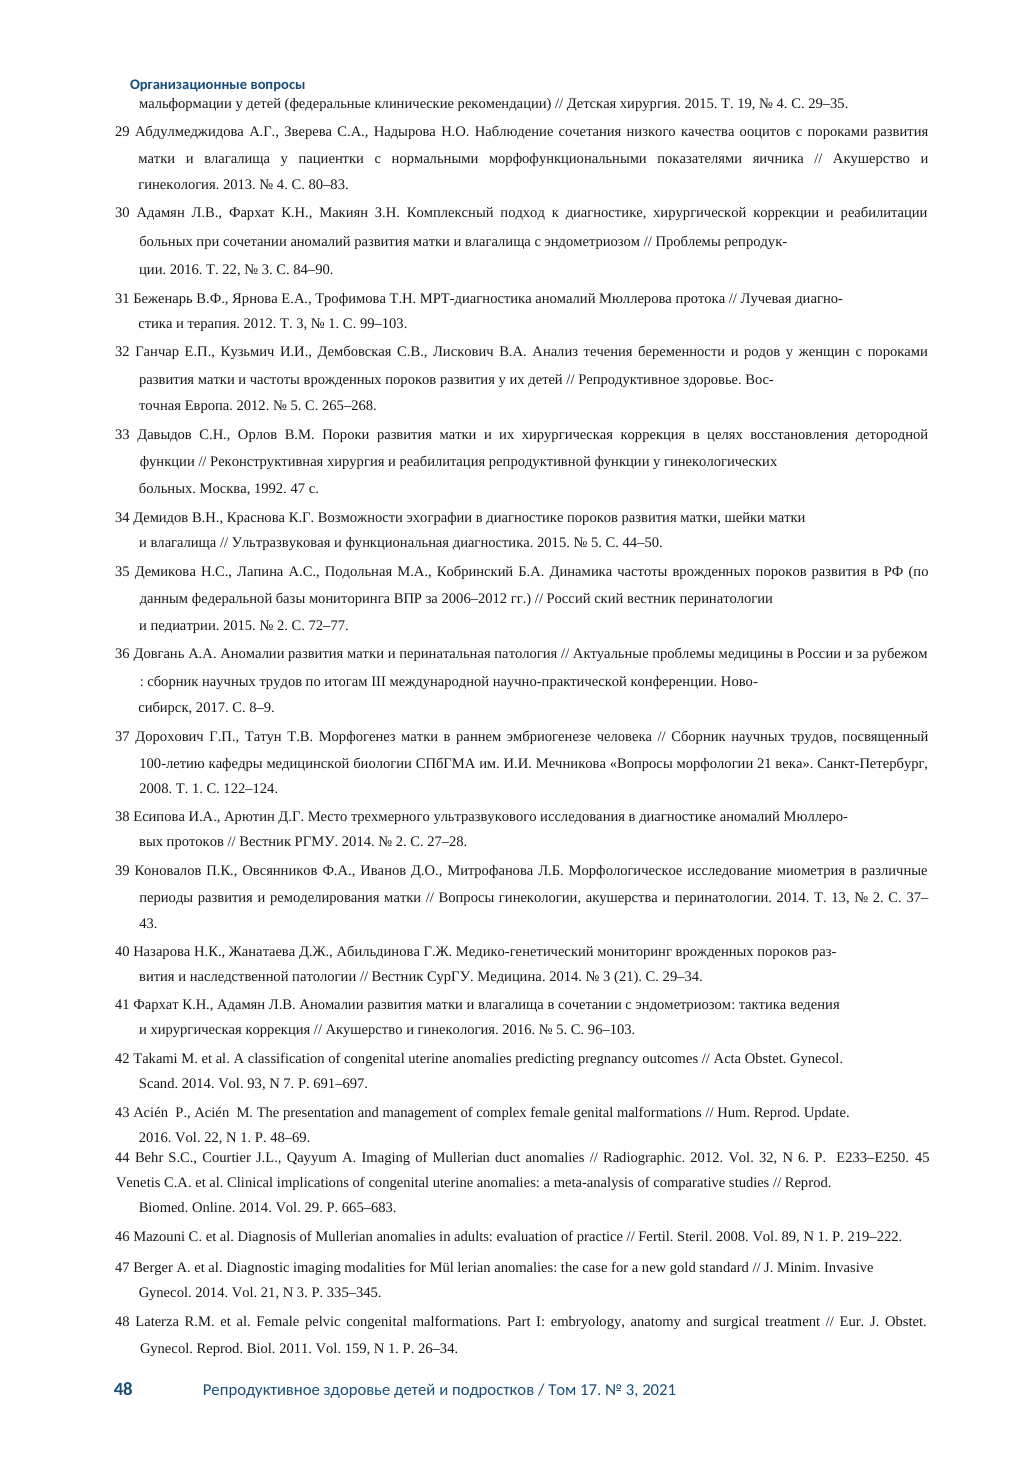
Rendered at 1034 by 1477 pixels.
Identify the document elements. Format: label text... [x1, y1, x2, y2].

text  Дорохович Г.П., Татун Т.В. Морфогенез матки в раннем эмбриогенезе человека // Сборник научных трудов, посвященный 100-летию кафедры медицинской биологии СПбГМА им. И.И. Мечникова «Вопросы морфологии 21 века». Санкт-Петербург, 2008. Т. 1. С. 122–124. [115, 726, 929, 797]
text  Takami M. et al. A classification of congenital uterine anomalies predicting pregnancy outcomes // Acta Obstet. Gynecol. [115, 1048, 929, 1068]
text точная Европа. 2012. № 5. С. 265–268. [139, 397, 929, 414]
text  Laterza R.M. et al. Female pelvic congenital malformations. Part I: embryology, anatomy and surgical treatment // Eur. J. Obstet. Gynecol. Reprod. Biol. 2011. Vol. 159, N 1. P. 26–34. [115, 1311, 929, 1357]
text  Ганчар Е.П., Кузьмич И.И., Дембовская С.В., Лискович В.А. Анализ течения беременности и родов у женщин с пороками развития матки и частоты врожденных пороков развития у их детей // Репродуктивное здоровье. Вос- [115, 341, 929, 387]
text  Behr S.C., Courtier J.L., Qayyum A. Imaging of Mullerian duct anomalies // Radiographic. 2012. Vol. 32, N 6. P. E233–E250.  Venetis C.A. et al. Clinical implications of congenital uterine anomalies: a meta-analysis of comparative studies // Reprod. [115, 1147, 929, 1191]
text  Адамян Л.В., Фархат К.Н., Макиян З.Н. Комплексный подход к диагностике, хирургической коррекции и реабилитации больных при сочетании аномалий развития матки и влагалища с эндометриозом // Проблемы репродук- [115, 202, 929, 249]
text и хирургическая коррекция // Акушерство и гинекология. 2016. № 5. С. 96–103. [139, 1021, 929, 1038]
text  Acién P., Acién M. The presentation and management of complex female genital malformations // Hum. Reprod. Update. [115, 1102, 929, 1122]
text  Абдулмеджидова А.Г., Зверева С.А., Надырова Н.О. Наблюдение сочетания низкого качества ооцитов с пороками развития матки и влагалища у пациентки с нормальными морфофункциональными показателями яичника // Акушерство и гинекология. 2013. № 4. С. 80–83. [115, 121, 929, 192]
text Scand. 2014. Vol. 93, N 7. P. 691–697. [139, 1075, 929, 1092]
text и влагалища // Ультразвуковая и функциональная диагностика. 2015. № 5. С. 44–50. [139, 533, 929, 550]
text  Беженарь В.Ф., Ярнова Е.А., Трофимова Т.Н. МРТ-диагностика аномалий Мюллерова протока // Лучевая диагно- [115, 287, 929, 307]
text и педиатрии. 2015. № 2. С. 72–77. [139, 616, 929, 633]
text  Mazouni C. et al. Diagnosis of Mullerian anomalies in adults: evaluation of practice // Fertil. Steril. 2008. Vol. 89, N 1. P. 219–222. [115, 1226, 929, 1245]
text  Назарова Н.К., Жанатаева Д.Ж., Абильдинова Г.Ж. Медико-генетический мониторинг врожденных пороков раз- [115, 941, 929, 960]
text ции. 2016. Т. 22, № 3. С. 84–90. [139, 261, 929, 277]
text 2016. Vol. 22, N 1. P. 48–69. [138, 1129, 929, 1145]
text Biomed. Online. 2014. Vol. 29. Р. 665–683. [138, 1199, 929, 1216]
text вых протоков // Вестник РГМУ. 2014. № 2. С. 27–28. [139, 833, 929, 850]
text Gynecol. 2014. Vol. 21, N 3. P. 335–345. [138, 1284, 929, 1301]
text  Давыдов С.Н., Орлов В.М. Пороки развития матки и их хирургическая коррекция в целях восстановления детородной функции // Реконструктивная хирургия и реабилитация репродуктивной функции у гинекологических [115, 424, 929, 470]
text  Демикова Н.С., Лапина А.С., Подольная М.А., Кобринский Б.А. Динамика частоты врожденных пороков развития в РФ (по данным федеральной базы мониторинга ВПР за 2006–2012 гг.) // Россий ский вестник перинатологии [115, 560, 929, 606]
text стика и терапия. 2012. Т. 3, № 1. С. 99–103. [138, 314, 929, 331]
text  Есипова И.А., Арютин Д.Г. Место трехмерного ультразвукового исследования в диагностике аномалий Мюллеро- [115, 806, 929, 826]
text больных. Москва, 1992. 47 с. [139, 480, 929, 497]
text  Фархат К.Н., Адамян Л.В. Аномалии развития матки и влагалища в сочетании с эндометриозом: тактика ведения [115, 994, 929, 1014]
text вития и наследственной патологии // Вестник СурГУ. Медицина. 2014. № 3 (21). С. 29–34. [139, 967, 929, 984]
text мальформации у детей (федеральные клинические рекомендации) // Детская хирургия. 2015. Т. 19, № 4. С. 29–35. [139, 94, 929, 111]
text  Демидов В.Н., Краснова К.Г. Возможности эхографии в диагностике пороков развития матки, шейки матки [115, 507, 929, 526]
text  Коновалов П.К., Овсянников Ф.А., Иванов Д.О., Митрофанова Л.Б. Морфологическое исследование миометрия в различные периоды развития и ремоделирования матки // Вопросы гинекологии, акушерства и перинатологии. 2014. Т. 13, № 2. С. 37–43. [115, 860, 929, 931]
text сибирск, 2017. С. 8–9. [138, 699, 929, 716]
text  Berger A. et al. Diagnostic imaging modalities for Mül lerian anomalies: the case for a new gold standard // J. Minim. Invasive [115, 1257, 929, 1277]
text  Довгань А.А. Аномалии развития матки и перинатальная патология // Актуальные проблемы медицины в России и за рубежом : сборник научных трудов по итогам III международной научно-практической конференции. Ново- [115, 643, 929, 689]
